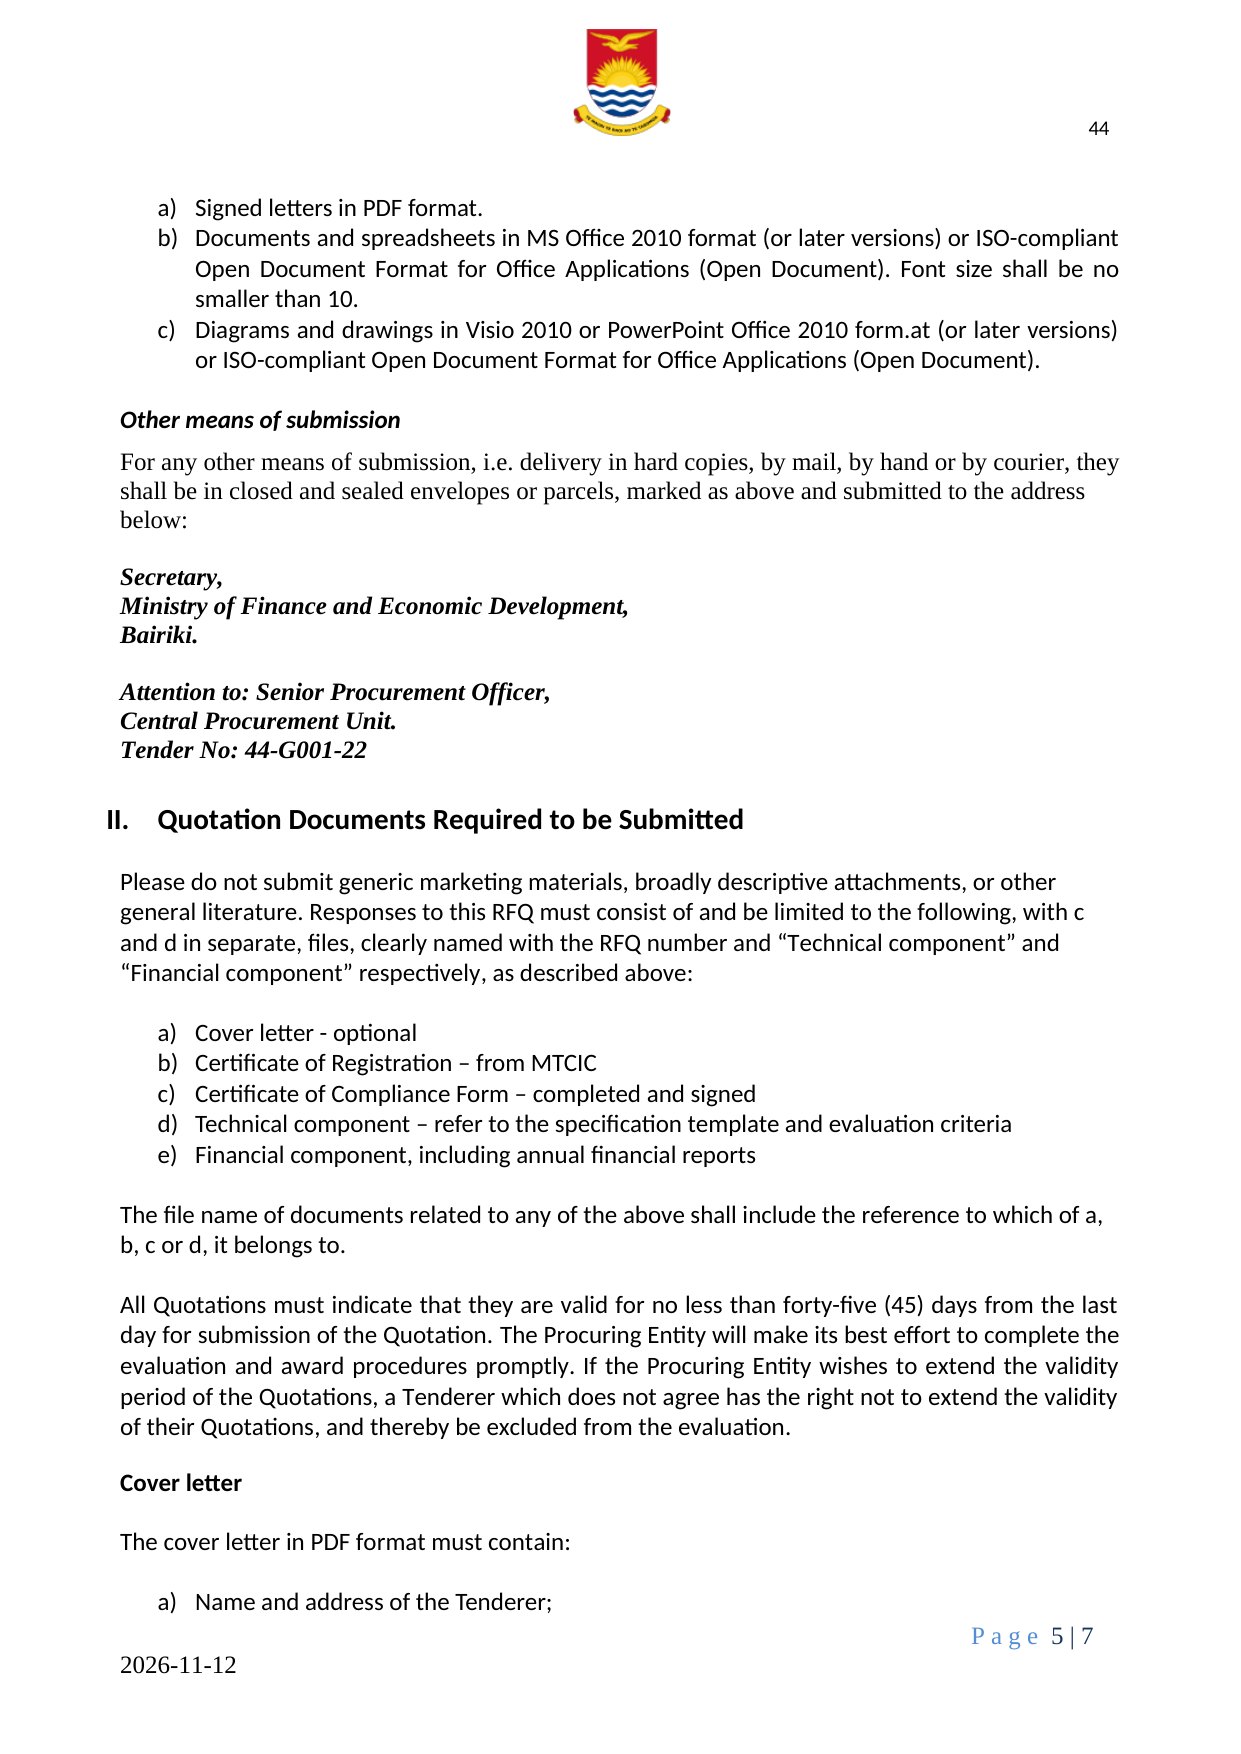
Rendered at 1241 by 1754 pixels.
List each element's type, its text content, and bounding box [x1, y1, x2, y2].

text Bairiki. [120, 620, 1120, 648]
subtitle Other means of submission [120, 404, 1120, 435]
text The file name of documents related to any of the above shall include the reference to which of a, b, c or d, it belongs to. [120, 1199, 1120, 1260]
text Ministry of Finance and Economic Development, [120, 591, 1120, 620]
picture [573, 29, 671, 136]
text Central Procurement Unit. [120, 706, 1120, 735]
subtitle Quotation Documents Required to be Submitted [129, 801, 1120, 837]
list Name and address of the Tenderer; [157, 1586, 1120, 1617]
list Financial component, including annual financial reports [157, 1139, 1120, 1170]
subtitle Cover letter [120, 1467, 1120, 1497]
list Diagrams and drawings in Visio 2010 or PowerPoint Office 2010 form.at (or later versions) or ISO-compliant Open Document Format for Office Applications (Open Document). [157, 314, 1120, 375]
text Please do not submit generic marketing materials, broadly descriptive attachments, or other general literature. Responses to this RFQ must consist of and be limited to the following, with c and d in separate, files, clearly named with the RFQ number and “Technical component” and “Financial component” respectively, as described above: [120, 866, 1120, 988]
list Cover letter - optional [157, 1017, 1120, 1048]
list Documents and spreadsheets in MS Office 2010 format (or later versions) or ISO-compliant Open Document Format for Office Applications (Open Document). Font size shall be no smaller than 10. [157, 222, 1120, 314]
text Secretary, [120, 562, 1120, 591]
list Certificate of Registration – from MTCIC [157, 1048, 1120, 1078]
text Tender No: 44-G001-22 [120, 735, 1120, 763]
list Certificate of Compliance Form – completed and signed [157, 1078, 1120, 1109]
text The cover letter in PDF format must contain: [120, 1526, 1120, 1557]
list Technical component – refer to the specification template and evaluation criteria [157, 1109, 1120, 1139]
list Signed letters in PDF format. [157, 192, 1120, 222]
text All Quotations must indicate that they are valid for no less than forty-five (45) days from the last day for submission of the Quotation. The Procuring Entity will make its best effort to complete the evaluation and award procedures promptly. If the Procuring Entity wishes to extend the validity period of the Quotations, a Tenderer which does not agree has the right not to extend the validity of their Quotations, and thereby be excluded from the evaluation. [120, 1289, 1120, 1442]
text Attention to: Senior Procurement Officer, [120, 677, 1120, 706]
text For any other means of submission, i.e. delivery in hard copies, by mail, by hand or by courier, they shall be in closed and sealed envelopes or parcels, marked as above and submitted to the address below: [120, 447, 1120, 533]
